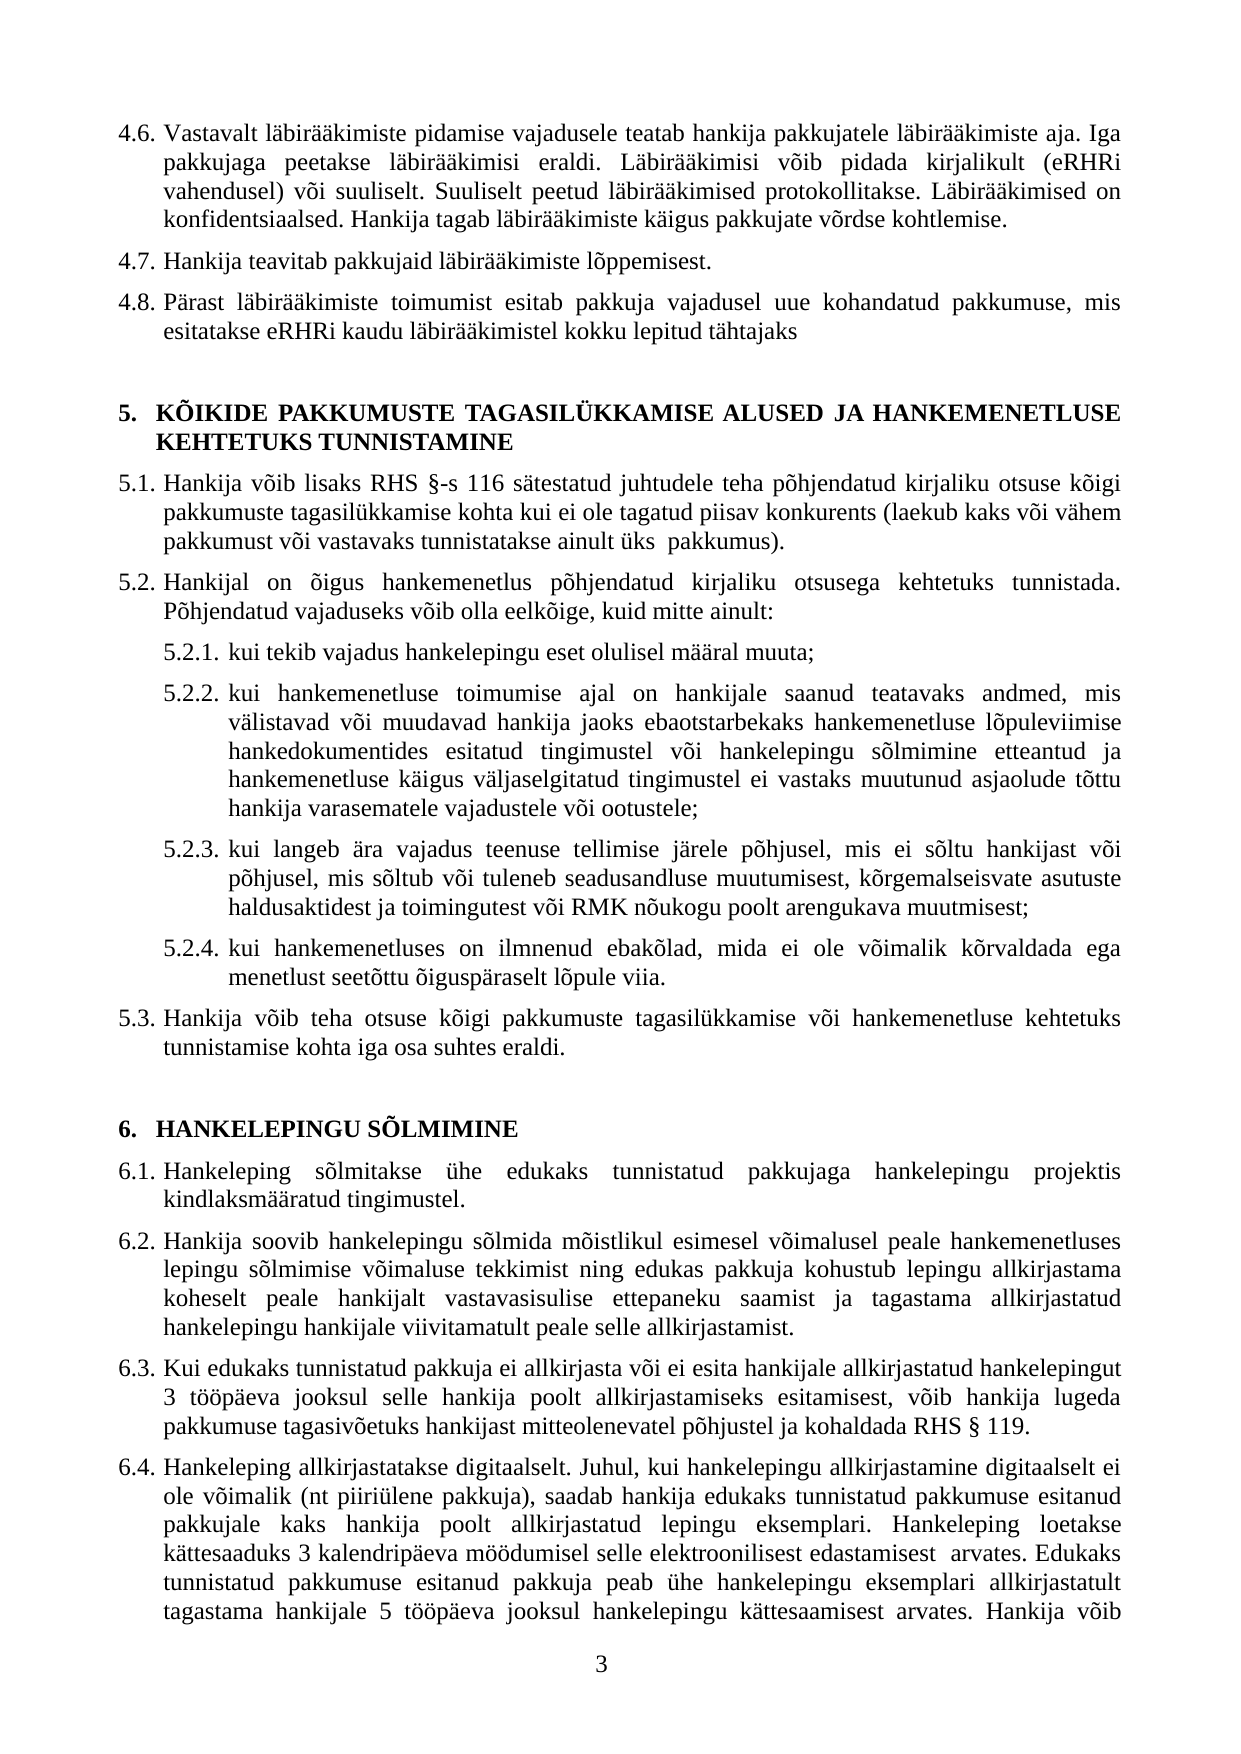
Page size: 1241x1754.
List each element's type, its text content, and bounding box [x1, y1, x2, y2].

text Hankija võib teha otsuse kõigi pakkumuste tagasilükkamise või hankemenetluse kehtetuks tunnistamise kohta iga osa suhtes eraldi. [118, 1003, 1122, 1061]
text kui langeb ära vajadus teenuse tellimise järele põhjusel, mis ei sõltu hankijast või põhjusel, mis sõltub või tuleneb seadusandluse muutumisest, kõrgemalseisvate asutuste haldusaktidest ja toimingutest või RMK nõukogu poolt arengukava muutmisest; [163, 834, 1122, 921]
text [118, 1452, 1122, 1624]
text Hankijal on õigus hankemenetlus põhjendatud kirjaliku otsusega kehtetuks tunnistada. Põhjendatud vajaduseks võib olla eelkõige, kuid mitte ainult: [118, 567, 1122, 624]
text Hankija võib lisaks RHS §-s 116 sätestatud juhtudele teha põhjendatud kirjaliku otsuse kõigi pakkumuste tagasilükkamise kohta kui ei ole tagatud piisav konkurents (laekub kaks või vähem pakkumust või vastavaks tunnistatakse ainult üks pakkumus). [118, 468, 1122, 554]
list HANKELEPINGU SÕLMIMINE [118, 1114, 1122, 1143]
list KÕIKIDE PAKKUMUSTE TAGASILÜKKAMISE ALUSED JA HANKEMENETLUSE KEHTETUKS TUNNISTAMINE [118, 398, 1122, 456]
text Kui edukaks tunnistatud pakkuja ei allkirjasta või ei esita hankijale allkirjastatud hankelepingut 3 tööpäeva jooksul selle hankija poolt allkirjastamiseks esitamisest, võib hankija lugeda pakkumuse tagasivõetuks hankijast mitteolenevatel põhjustel ja kohaldada RHS § 119. [118, 1353, 1122, 1439]
text Hankeleping sõlmitakse ühe edukaks tunnistatud pakkujaga hankelepingu projektis kindlaksmääratud tingimustel. [118, 1156, 1122, 1213]
text Vastavalt läbirääkimiste pidamise vajadusele teatab hankija pakkujatele läbirääkimiste aja. Iga pakkujaga peetakse läbirääkimisi eraldi. Läbirääkimisi võib pidada kirjalikult (eRHRi vahendusel) või suuliselt. Suuliselt peetud läbirääkimised protokollitakse. Läbirääkimised on konfidentsiaalsed. Hankija tagab läbirääkimiste käigus pakkujate võrdse kohtlemise. [118, 118, 1122, 233]
text Pärast läbirääkimiste toimumist esitab pakkuja vajadusel uue kohandatud pakkumuse, mis esitatakse eRHRi kaudu läbirääkimistel kokku lepitud tähtajaks [118, 287, 1122, 344]
text kui tekib vajadus hankelepingu eset olulisel määral muuta; [163, 637, 1122, 666]
text kui hankemenetluses on ilmnenud ebakõlad, mida ei ole võimalik kõrvaldada ega menetlust seetõttu õiguspäraselt lõpule viia. [163, 933, 1122, 991]
text Hankija teavitab pakkujaid läbirääkimiste lõppemisest. [118, 246, 1122, 274]
text Hankija soovib hankelepingu sõlmida mõistlikul esimesel võimalusel peale hankemenetluses lepingu sõlmimise võimaluse tekkimist ning edukas pakkuja kohustub lepingu allkirjastama koheselt peale hankijalt vastavasisulise ettepaneku saamist ja tagastama allkirjastatud hankelepingu hankijale viivitamatult peale selle allkirjastamist. [118, 1226, 1122, 1341]
text kui hankemenetluse toimumise ajal on hankijale saanud teatavaks andmed, mis välistavad või muudavad hankija jaoks ebaotstarbekaks hankemenetluse lõpuleviimise hankedokumentides esitatud tingimustel või hankelepingu sõlmimine etteantud ja hankemenetluse käigus väljaselgitatud tingimustel ei vastaks muutunud asjaolude tõttu hankija varasematele vajadustele või ootustele; [163, 678, 1122, 822]
